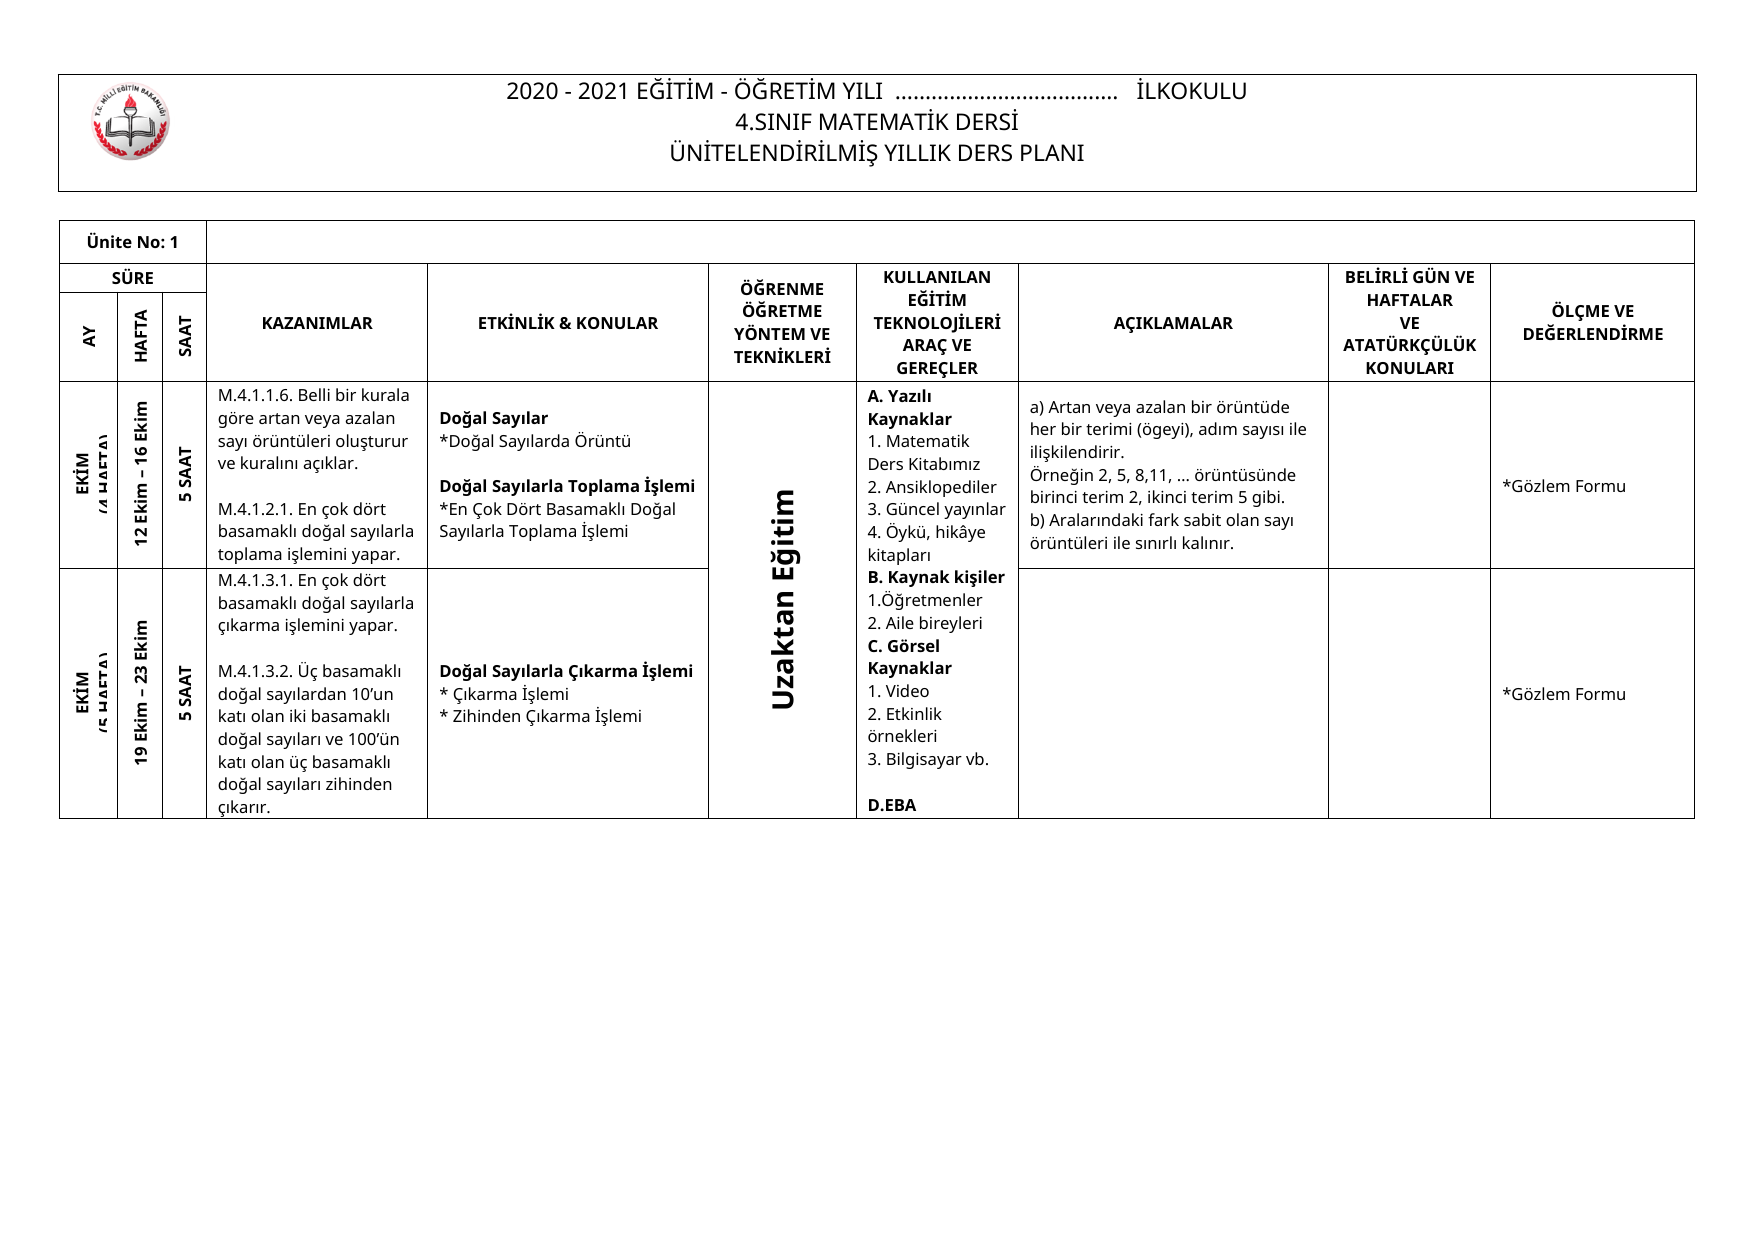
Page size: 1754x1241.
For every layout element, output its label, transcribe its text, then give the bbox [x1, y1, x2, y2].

table_cell M.4.1.3.1. En çok dört basamaklı doğal sayılarla çıkarma işlemini yapar. M.4.1.3.2. Üç basamaklı doğal sayılardan 10’un katı olan iki basamaklı doğal sayıları ve 100’ün katı olan üç basamaklı doğal sayıları zihinden çıkarır. [207, 569, 427, 818]
picture [85, 77, 175, 167]
table_cell HAFTA [118, 293, 162, 381]
table_cell 5 SAAT [163, 382, 206, 567]
table_cell Uzaktan Eğitim [709, 382, 856, 818]
table_header [207, 221, 1694, 263]
table_cell 12 Ekim – 16 Ekim [118, 382, 162, 567]
table_cell *Gözlem Formu [1491, 569, 1694, 818]
table_cell AÇIKLAMALAR [1019, 264, 1328, 381]
table_cell ETKİNLİK & KONULAR [428, 264, 708, 381]
table_cell [1329, 569, 1490, 818]
table_cell AY [60, 293, 117, 381]
table_cell Doğal Sayılar *Doğal Sayılarda Örüntü Doğal Sayılarla Toplama İşlemi *En Çok Dört Basamaklı Doğal Sayılarla Toplama İşlemi [428, 382, 708, 567]
table_cell [1329, 382, 1490, 567]
table_cell 19 Ekim – 23 Ekim [118, 569, 162, 818]
table_cell KULLANILAN EĞİTİM TEKNOLOJİLERİ ARAÇ VE GEREÇLER [857, 264, 1018, 381]
table_cell M.4.1.1.6. Belli bir kurala göre artan veya azalan sayı örüntüleri oluşturur ve kuralını açıklar. M.4.1.2.1. En çok dört basamaklı doğal sayılarla toplama işlemini yapar. [207, 382, 427, 567]
table_cell SAAT [163, 293, 206, 381]
table_cell Doğal Sayılarla Çıkarma İşlemi * Çıkarma İşlemi * Zihinden Çıkarma İşlemi [428, 569, 708, 818]
table_cell ÖĞRENME ÖĞRETME YÖNTEM VE TEKNİKLERİ [709, 264, 856, 381]
table_cell KAZANIMLAR [207, 264, 427, 381]
table_cell [1019, 569, 1328, 818]
table_cell EKİM (5.HAFTA) [60, 569, 117, 818]
table_cell 5 SAAT [163, 569, 206, 818]
table_cell SÜRE [60, 264, 206, 292]
table_header Ünite No: 1 [60, 221, 206, 263]
table_cell ÖLÇME VE DEĞERLENDİRME [1491, 264, 1694, 381]
table_cell BELİRLİ GÜN VE HAFTALAR VE ATATÜRKÇÜLÜK KONULARI [1329, 264, 1490, 381]
table_cell EKİM (4.HAFTA) [60, 382, 117, 567]
table_cell a) Artan veya azalan bir örüntüde her bir terimi (ögeyi), adım sayısı ile ilişkilendirir. Örneğin 2, 5, 8,11, … örüntüsünde birinci terim 2, ikinci terim 5 gibi. b) Aralarındaki fark sabit olan sayı örüntüleri ile sınırlı kalınır. [1019, 382, 1328, 567]
table_cell *Gözlem Formu [1491, 382, 1694, 567]
table_cell A. Yazılı Kaynaklar 1. Matematik Ders Kitabımız 2. Ansiklopediler 3. Güncel yayınlar 4. Öykü, hikâye kitapları B. Kaynak kişiler 1.Öğretmenler 2. Aile bireyleri C. Görsel Kaynaklar 1. Video 2. Etkinlik örnekleri 3. Bilgisayar vb. D.EBA [857, 382, 1018, 818]
